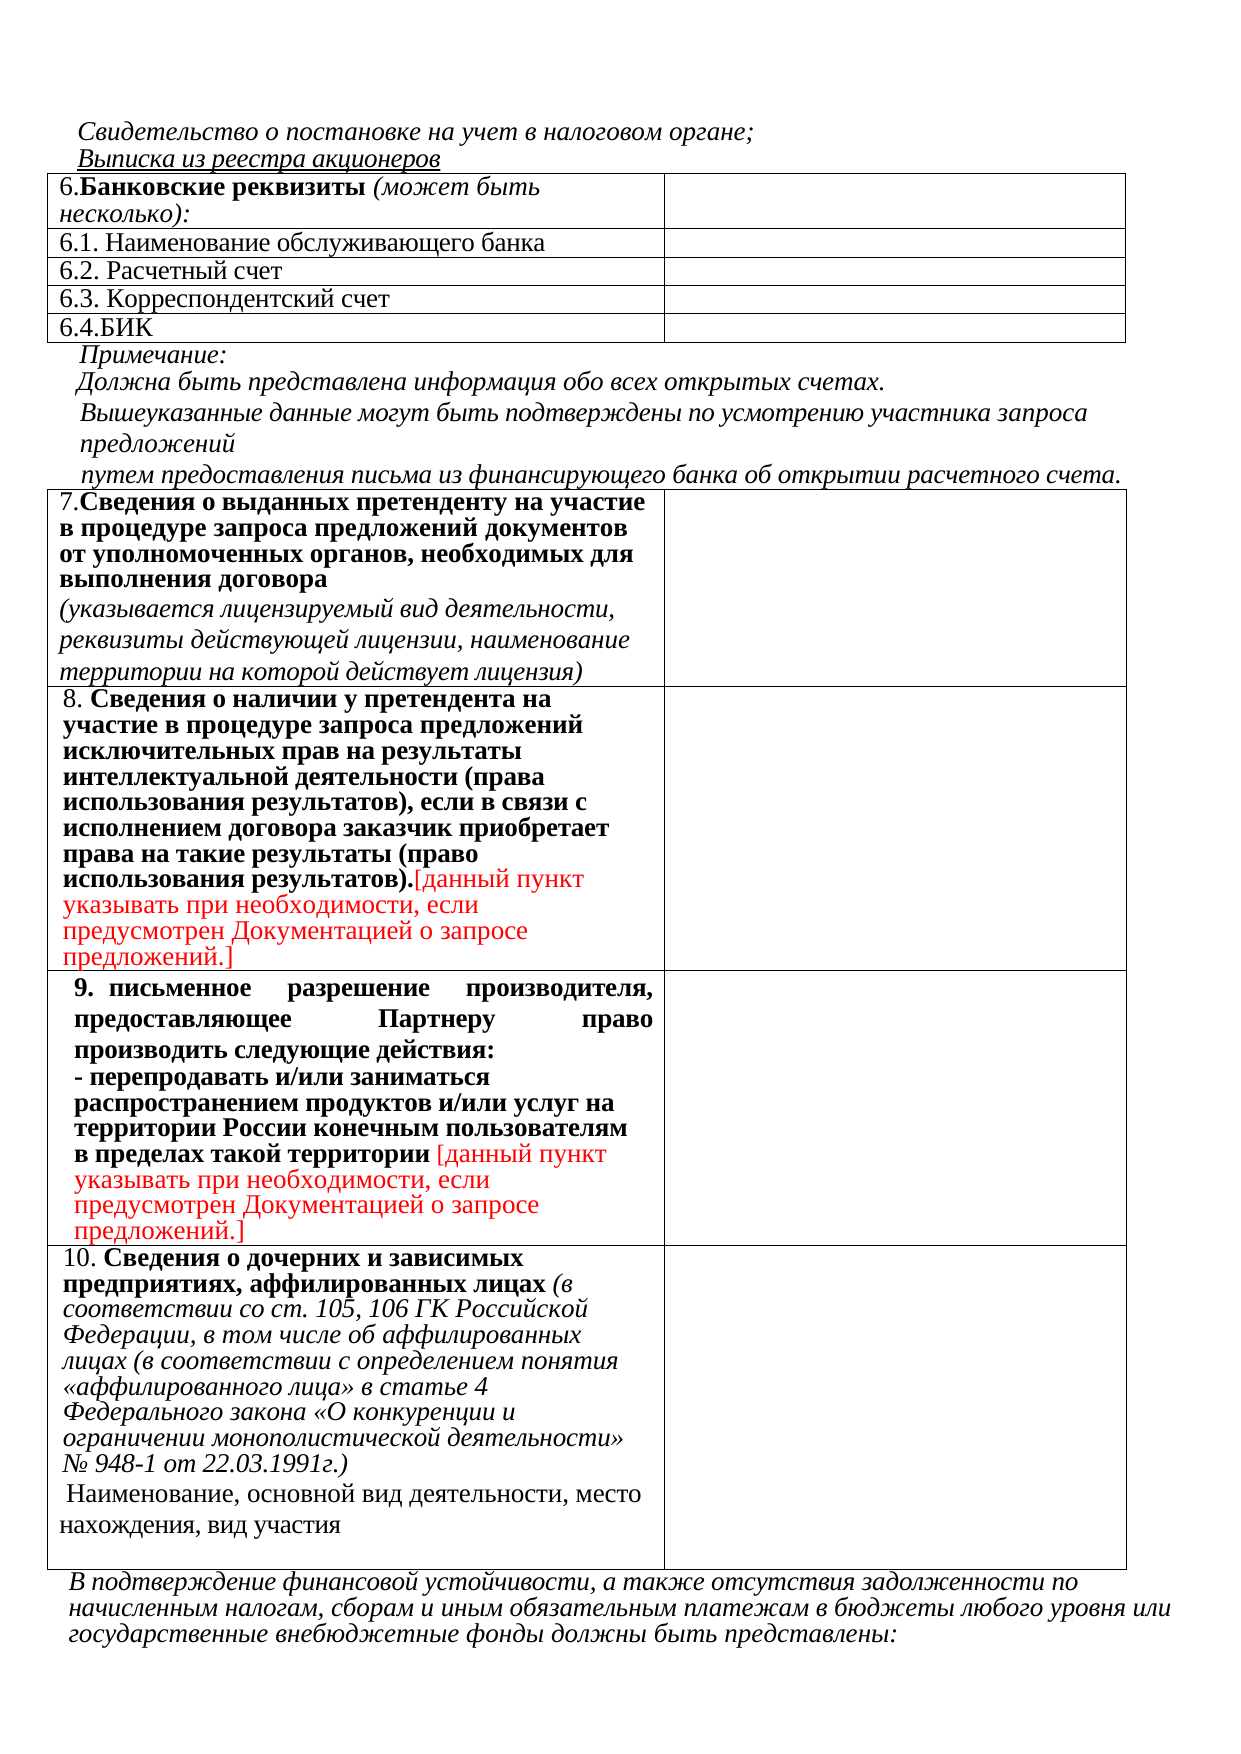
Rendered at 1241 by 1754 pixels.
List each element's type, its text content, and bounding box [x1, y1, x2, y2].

table_cell [665, 314, 1125, 342]
table_header 6.Банковские реквизиты (может быть несколько): [48, 174, 664, 228]
table_cell 6.4.БИК [48, 314, 664, 342]
table_cell [665, 286, 1125, 313]
table_cell [665, 687, 1126, 970]
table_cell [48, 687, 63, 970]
table_header [665, 490, 1126, 686]
text В подтверждение финансовой устойчивости, а также отсутствия задолженности по начисленным налогам, сборам и иным обязательным платежам в бюджеты любого уровня или государственные внебюджетные фонды должны быть представлены: [68, 1570, 1181, 1648]
table_header 7.Сведения о выданных претенденту на участие в процедуре запроса предложений документов от уполномоченных органов, необходимых для выполнения договора (указывается лицензируемый вид деятельности, реквизиты действующей лицензии, наименование территории на которой действует лицензия) [48, 490, 664, 686]
table_cell [665, 229, 1125, 257]
text Вышеуказанные данные могут быть подтверждены по усмотрению участника запроса предложений [79, 396, 1181, 458]
table_header [665, 174, 1125, 228]
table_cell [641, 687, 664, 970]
text путем предоставления письма из финансирующего банка об открытии расчетного счета. [81, 458, 1181, 489]
table_cell [665, 1246, 1126, 1569]
table_cell письменное разрешение производителя, предоставляющее Партнеру право производить следующие действия: - перепродавать и/или заниматься распространением продуктов и/или услуг на территории России конечным пользователям в пределах такой территории [данный пункт указывать при необходимости, если предусмотрен Документацией о запросе предложений.] [48, 971, 664, 1245]
text Должна быть представлена информация обо всех открытых счетах. [77, 369, 1181, 396]
text Выписка из реестра акционеров [69, 145, 1137, 173]
table_cell 6.3. Корреспондентский счет [48, 286, 664, 313]
table_cell [665, 258, 1125, 285]
table_cell 6.1. Наименование обслуживающего банка [48, 229, 664, 257]
table_cell [665, 971, 1126, 1245]
table_cell 10. Сведения о дочерних и зависимых предприятиях, аффилированных лицах (в соответствии со ст. 105, 106 ГК Российской Федерации, в том числе об аффилированных лицах (в соответствии с определением понятия «аффилированного лица» в статье 4 Федерального закона «О конкуренции и ограничении монополистической деятельности» № 948-1 от 22.03.1991г.) Наименование, основной вид деятельности, место нахождения, вид участия [48, 1246, 664, 1569]
text Свидетельство о постановке на учет в налоговом органе; [69, 118, 1137, 145]
table_cell 6.2. Расчетный счет [48, 258, 664, 285]
text Примечание: [79, 343, 1181, 369]
